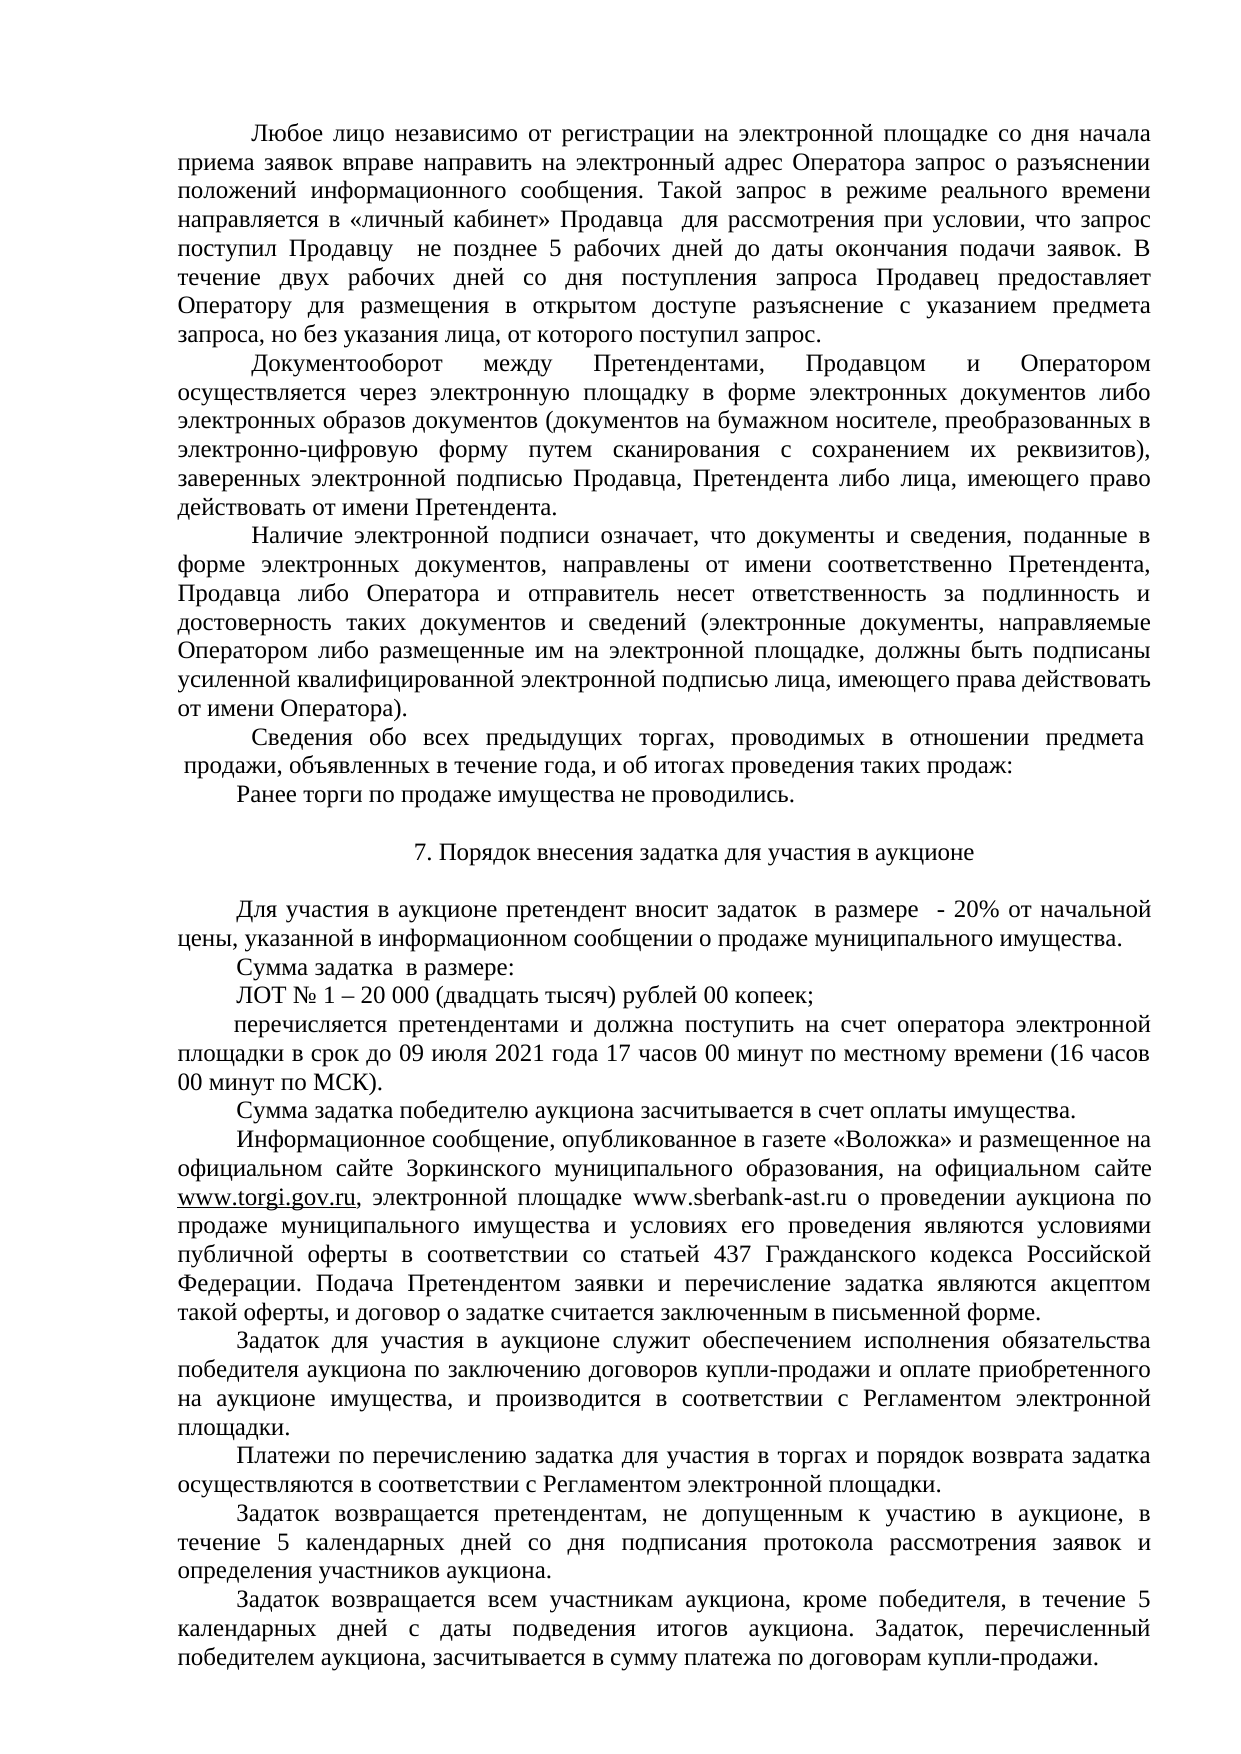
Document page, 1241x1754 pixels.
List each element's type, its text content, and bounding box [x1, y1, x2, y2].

text Задаток возвращается всем участникам аукциона, кроме победителя, в течение 5 календарных дней с даты подведения итогов аукциона. Задаток, перечисленный победителем аукциона, засчитывается в сумму платежа по договорам купли-продажи. [177, 1584, 1152, 1671]
text 7. Порядок внесения задатка для участия в аукционе [177, 837, 1152, 866]
text ЛОТ № 1 – 20 000 (двадцать тысяч) рублей 00 копеек; [177, 981, 1152, 1009]
text Задаток для участия в аукционе служит обеспечением исполнения обязательства победителя аукциона по заключению договоров купли-продажи и оплате приобретенного на аукционе имущества, и производится в соответствии с Регламентом электронной площадки. [177, 1326, 1152, 1441]
text Документооборот между Претендентами, Продавцом и Оператором осуществляется через электронную площадку в форме электронных документов либо электронных образов документов (документов на бумажном носителе, преобразованных в электронно-цифровую форму путем сканирования с сохранением их реквизитов), заверенных электронной подписью Продавца, Претендента либо лица, имеющего право действовать от имени Претендента. [177, 348, 1152, 521]
text Платежи по перечислению задатка для участия в торгах и порядок возврата задатка осуществляются в соответствии с Регламентом электронной площадки. [177, 1441, 1152, 1498]
text Сумма задатка победителю аукциона засчитывается в счет оплаты имущества. [182, 1096, 1147, 1124]
text Ранее торги по продаже имущества не проводились. [177, 779, 1152, 808]
text Сумма задатка в размере: [177, 952, 1152, 981]
text Информационное сообщение, опубликованное в газете «Воложка» и размещенное на официальном сайте Зоркинского муниципального образования, на официальном сайте www.torgi.gov.ru, электронной площадке www.sberbank-ast.ru о проведении аукциона по продаже муниципального имущества и условиях его проведения являются условиями публичной оферты в соответствии со статьей 437 Гражданского кодекса Российской Федерации. Подача Претендентом заявки и перечисление задатка являются акцептом такой оферты, и договор о задатке считается заключенным в письменной форме. [177, 1124, 1152, 1326]
text Задаток возвращается претендентам, не допущенным к участию в аукционе, в течение 5 календарных дней со дня подписания протокола рассмотрения заявок и определения участников аукциона. [177, 1498, 1152, 1584]
text Сведения обо всех предыдущих торгах, проводимых в отношении предмета продажи, объявленных в течение года, и об итогах проведения таких продаж: [183, 722, 1145, 779]
text Для участия в аукционе претендент вносит задаток в размере - 20% от начальной цены, указанной в информационном сообщении о продаже муниципального имущества. [177, 894, 1152, 952]
text Наличие электронной подписи означает, что документы и сведения, поданные в форме электронных документов, направлены от имени соответственно Претендента, Продавца либо Оператора и отправитель несет ответственность за подлинность и достоверность таких документов и сведений (электронные документы, направляемые Оператором либо размещенные им на электронной площадке, должны быть подписаны усиленной квалифицированной электронной подписью лица, имеющего права действовать от имени Оператора). [177, 521, 1152, 722]
text Любое лицо независимо от регистрации на электронной площадке со дня начала приема заявок вправе направить на электронный адрес Оператора запрос о разъяснении положений информационного сообщения. Такой запрос в режиме реального времени направляется в «личный кабинет» Продавца для рассмотрения при условии, что запрос поступил Продавцу не позднее 5 рабочих дней до даты окончания подачи заявок. В течение двух рабочих дней со дня поступления запроса Продавец предоставляет Оператору для размещения в открытом доступе разъяснение с указанием предмета запроса, но без указания лица, от которого поступил запрос. [177, 118, 1152, 348]
text перечисляется претендентами и должна поступить на счет оператора электронной площадки в срок до 09 июля 2021 года 17 часов 00 минут по местному времени (16 часов 00 минут по МСК). [177, 1009, 1152, 1096]
